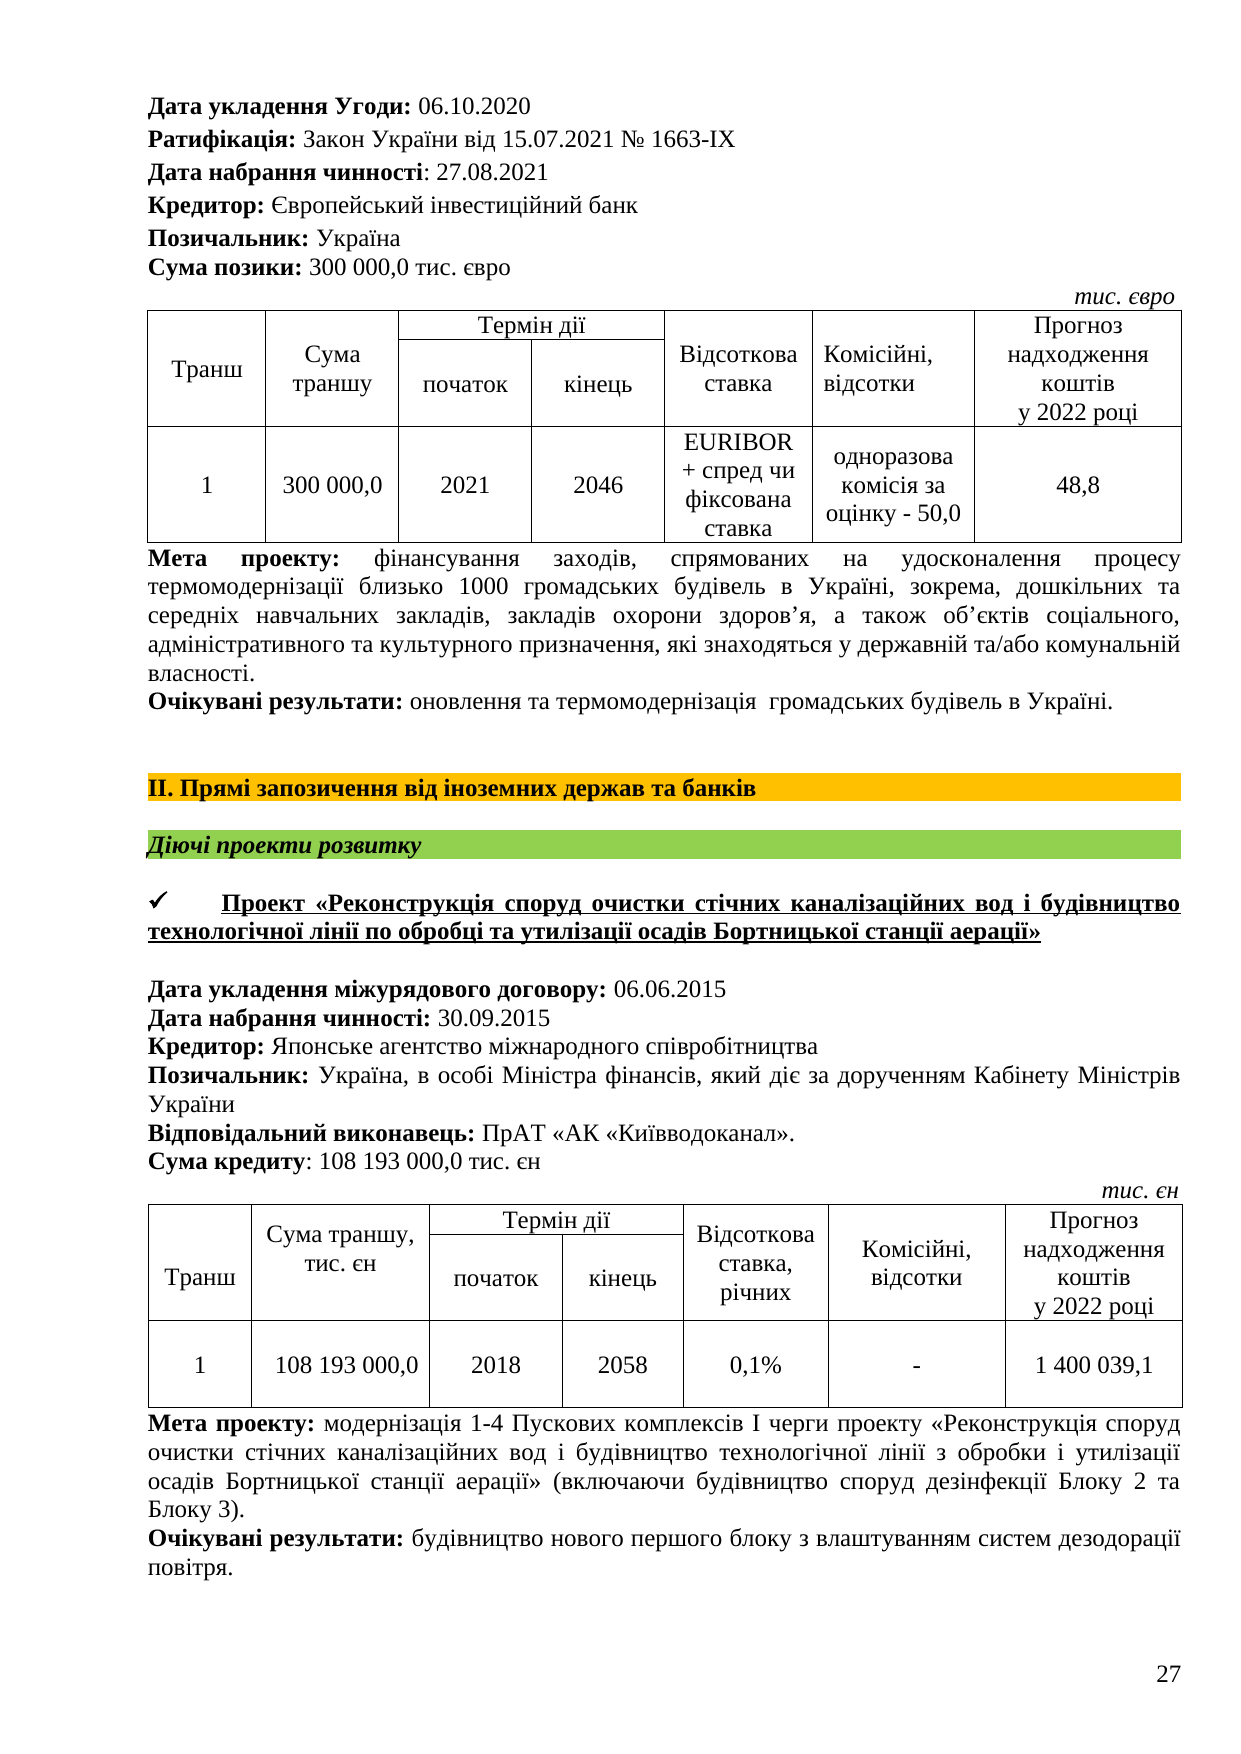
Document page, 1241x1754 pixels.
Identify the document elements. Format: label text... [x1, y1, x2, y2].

text Дата укладення міжурядового договору: 06.06.2015 [148, 974, 1181, 1003]
table_cell 1 400 039,1 [1006, 1321, 1182, 1407]
text Дата набрання чинності: 27.08.2021 [148, 157, 1181, 186]
text тис. єн [148, 1175, 1181, 1204]
text Мета проекту: фінансування заходів, спрямованих на удосконалення процесу термомодернізації близько 1000 громадських будівель в Україні, зокрема, дошкільних та середніх навчальних закладів, закладів охорони здоров’я, а також об’єктів соціального, адміністративного та культурного призначення, які знаходяться у державній та/або комунальній власності. [148, 543, 1181, 686]
text Кредитор: Європейський інвестиційний банк [148, 190, 1181, 219]
list Проект «Реконструкція споруд очистки стічних каналізаційних вод і будівництво технологічної лінії по обробці та утилізації осадів Бортницької станції аерації» [148, 888, 1181, 945]
table_cell 2021 [399, 427, 531, 542]
table_cell EURIBOR + спред чи фіксована ставка [665, 427, 812, 542]
table_header Прогноз надходження коштів у 2022 році [975, 311, 1181, 426]
table_cell 2018 [430, 1321, 562, 1407]
text Ратифікація: Закон України від 15.07.2021 № 1663-IX [148, 124, 1181, 153]
table_cell одноразова комісія за оцінку - 50,0 [813, 427, 974, 542]
list Відповідальний виконавець: ПрАТ «АК «Київводоканал». [148, 1118, 1181, 1146]
table_cell 1 [149, 1321, 251, 1407]
table_cell 1 [148, 427, 265, 542]
text Позичальник: Україна, в особі Міністра фінансів, який діє за дорученням Кабінету Міністрів України [148, 1060, 1181, 1118]
table_cell початок [430, 1235, 562, 1320]
table_header Сума траншу [266, 311, 398, 426]
table_header Комісійні, відсотки [829, 1205, 1005, 1320]
table_header Термін дії [430, 1205, 683, 1234]
table_header Прогноз надходження коштів у 2022 році [1006, 1205, 1182, 1320]
table_header Відсоткова ставка, річних [684, 1205, 828, 1320]
text Дата укладення Угоди: 06.10.2020 [148, 91, 1181, 120]
table_header Транш [148, 311, 265, 426]
text Мета проекту: модернізація 1-4 Пускових комплексів І черги проекту «Реконструкція споруд очистки стічних каналізаційних вод і будівництво технологічної лінії з обробки і утилізації осадів Бортницької станції аерації» (включаючи будівництво споруд дезінфекції Блоку 2 та Блоку 3). [148, 1408, 1181, 1523]
table_cell - [829, 1321, 1005, 1407]
table_header Термін дії [399, 311, 664, 339]
text Діючі проекти розвитку [148, 830, 1181, 859]
text ІI. Прямі запозичення від іноземних держав та банків [148, 773, 1181, 801]
table_header Відсоткова ставка [665, 311, 812, 426]
table_cell 0,1% [684, 1321, 828, 1407]
text Сума кредиту: 108 193 000,0 тис. єн [148, 1146, 1181, 1175]
table_cell 300 000,0 [266, 427, 398, 542]
text Кредитор: Японське агентство міжнародного співробітництва [148, 1031, 1181, 1060]
table_cell 2046 [532, 427, 664, 542]
table_header Сума траншу, тис. єн [252, 1205, 429, 1320]
text Дата набрання чинності: 30.09.2015 [148, 1003, 1181, 1031]
table_header Транш [149, 1205, 251, 1320]
table_cell 2058 [563, 1321, 683, 1407]
table_cell кінець [532, 340, 664, 426]
text тис. євро [148, 281, 1181, 309]
text Позичальник: Україна [148, 223, 1181, 252]
text Очікувані результати: будівництво нового першого блоку з влаштуванням систем дезодорації повітря. [148, 1523, 1181, 1581]
table_cell кінець [563, 1235, 683, 1320]
table_cell початок [399, 340, 531, 426]
table_cell 108 193 000,0 [252, 1321, 429, 1407]
table_header Комісійні, відсотки [813, 311, 974, 426]
text Сума позики: 300 000,0 тис. євро [148, 252, 1181, 281]
table_cell 48,8 [975, 427, 1181, 542]
text Очікувані результати: оновлення та термомодернізація громадських будівель в Україні. [148, 686, 1181, 715]
